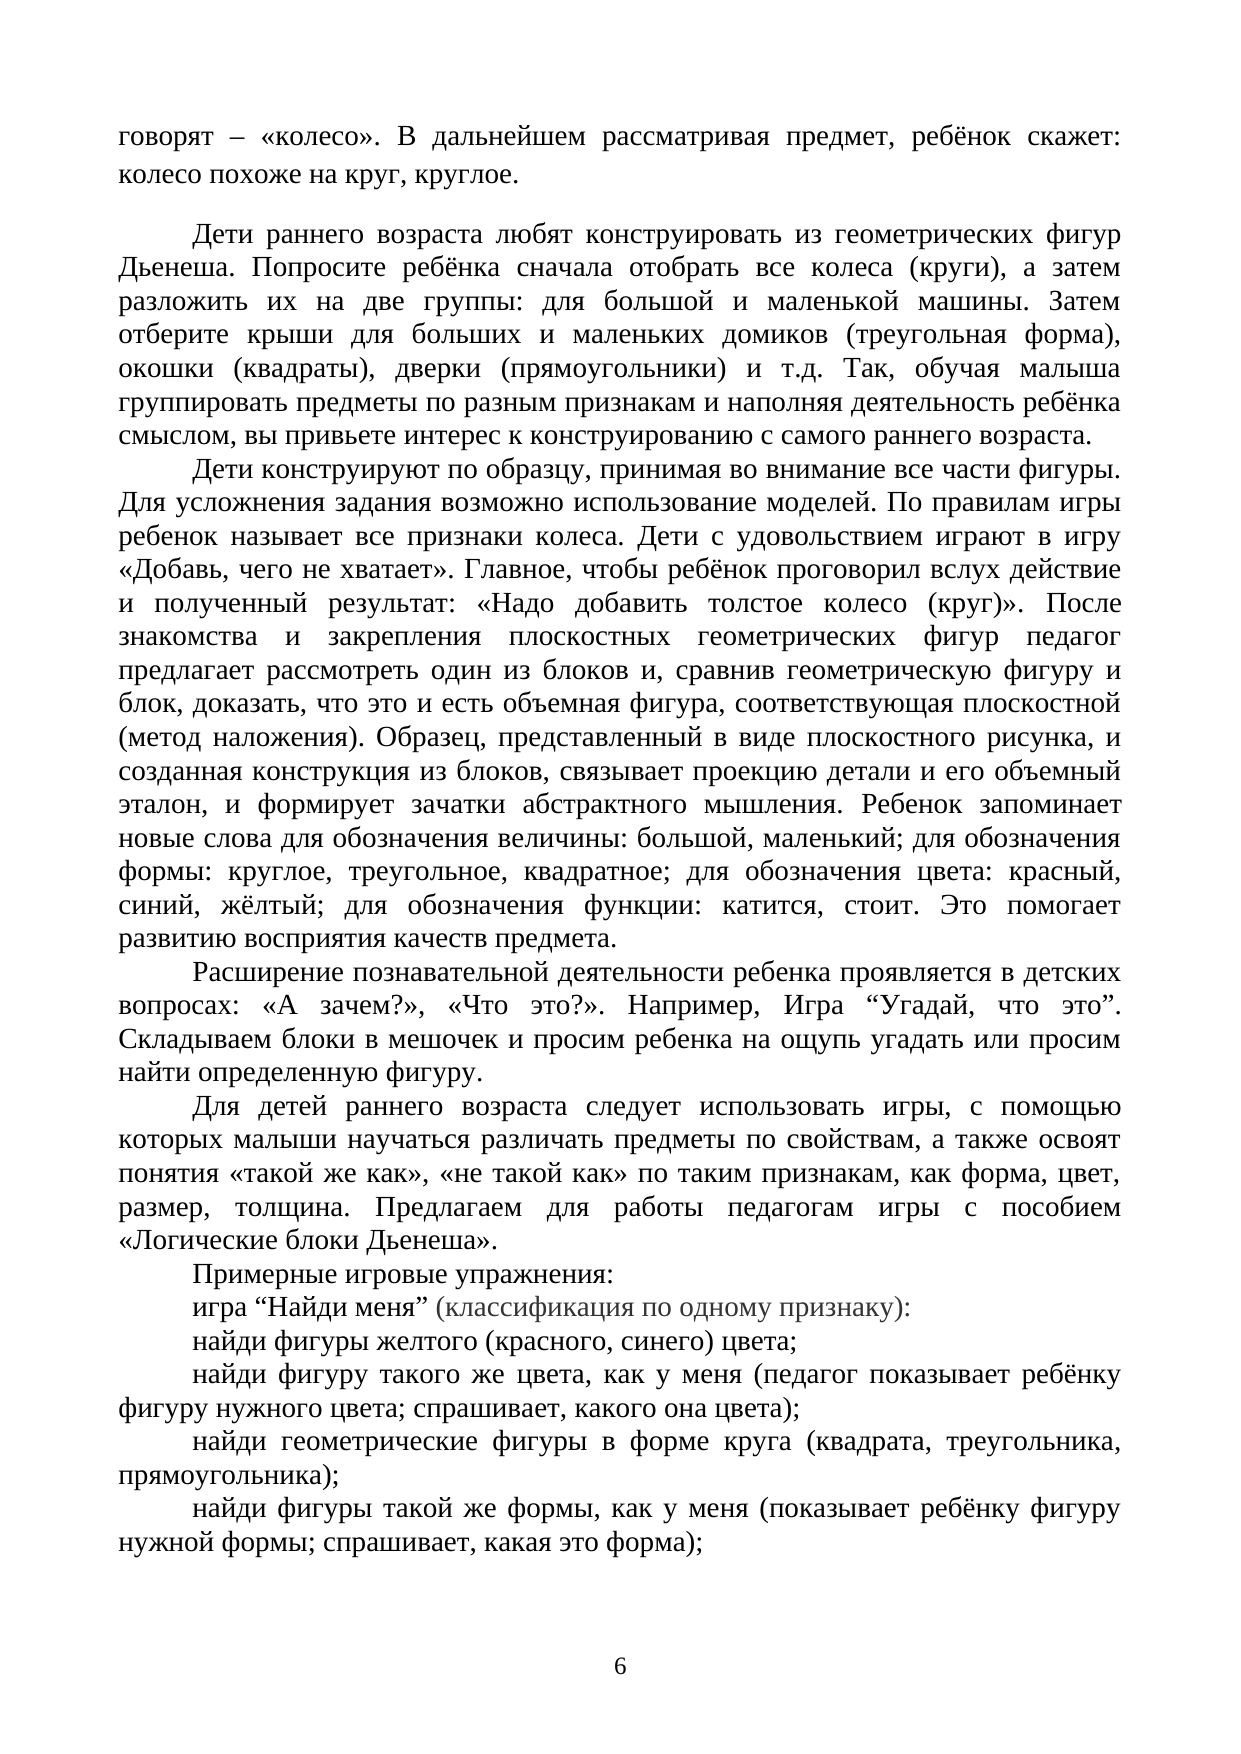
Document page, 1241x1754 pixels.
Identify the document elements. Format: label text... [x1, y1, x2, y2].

text найди фигуру такого же цвета, как у меня (педагог показывает ребёнку фигуру нужного цвета; спрашивает, какого она цвета); [118, 1356, 1122, 1423]
text Для детей раннего возраста следует использовать игры, с помощью которых малыши научаться различать предметы по свойствам, а также освоят понятия «такой же как», «не такой как» по таким признакам, как форма, цвет, размер, толщина. Предлагаем для работы педагогам игры с пособием «Логические блоки Дьенеша». [118, 1088, 1122, 1256]
text Примерные игровые упражнения: [118, 1256, 1122, 1289]
text найди фигуры такой же формы, как у меня (показывает ребёнку фигуру нужной формы; спрашивает, какая это форма); [118, 1491, 1122, 1558]
text найди фигуры желтого (красного, синего) цвета; [118, 1323, 1122, 1356]
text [118, 118, 1122, 190]
text Дети раннего возраста любят конструировать из геометрических фигур Дьенеша. Попросите ребёнка сначала отобрать все колеса (круги), а затем разложить их на две группы: для большой и маленькой машины. Затем отберите крыши для больших и маленьких домиков (треугольная форма), окошки (квадраты), дверки (прямоугольники) и т.д. Так, обучая малыша группировать предметы по разным признакам и наполняя деятельность ребёнка смыслом, вы привьете интерес к конструированию с самого раннего возраста. [118, 216, 1122, 451]
text игра “Найди меня” (классификация по одному признаку): [118, 1289, 1122, 1323]
text Дети конструируют по образцу, принимая во внимание все части фигуры. Для усложнения задания возможно использование моделей. По правилам игры ребенок называет все признаки колеса. Дети с удовольствием играют в игру «Добавь, чего не хватает». Главное, чтобы ребёнок проговорил вслух действие и полученный результат: «Надо добавить толстое колесо (круг)». После знакомства и закрепления плоскостных геометрических фигур педагог предлагает рассмотреть один из блоков и, сравнив геометрическую фигуру и блок, доказать, что это и есть объемная фигура, соответствующая плоскостной (метод наложения). Образец, представленный в виде плоскостного рисунка, и созданная конструкция из блоков, связывает проекцию детали и его объемный эталон, и формирует зачатки абстрактного мышления. Ребенок запоминает новые слова для обозначения величины: большой, маленький; для обозначения формы: круглое, треугольное, квадратное; для обозначения цвета: красный, синий, жёлтый; для обозначения функции: катится, стоит. Это помогает развитию восприятия качеств предмета. [118, 451, 1122, 954]
text найди геометрические фигуры в форме круга (квадрата, треугольника, прямоугольника); [118, 1423, 1122, 1491]
text Расширение познавательной деятельности ребенка проявляется в детских вопросах: «А зачем?», «Что это?». Например, Игра “Угадай, что это”. Складываем блоки в мешочек и просим ребенка на ощупь угадать или просим найти определенную фигуру. [118, 954, 1122, 1088]
